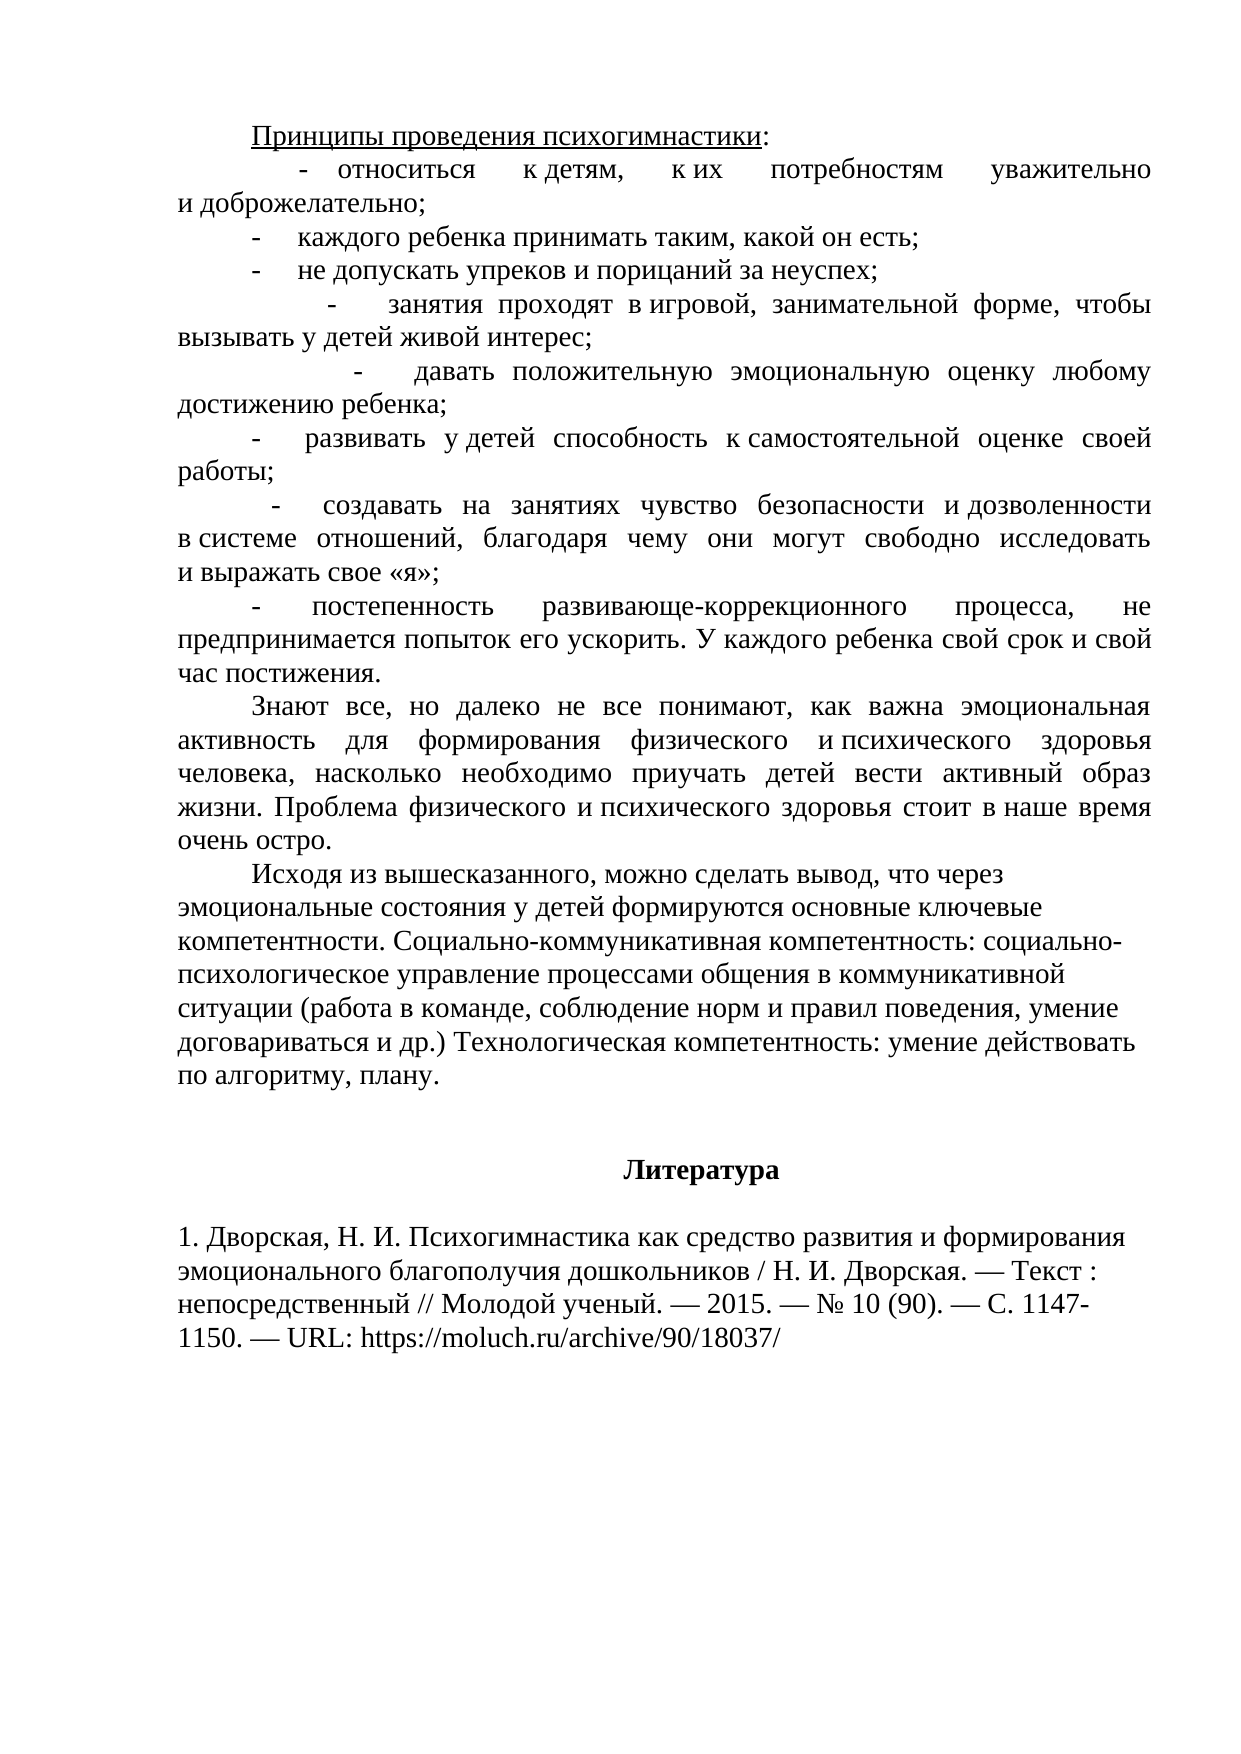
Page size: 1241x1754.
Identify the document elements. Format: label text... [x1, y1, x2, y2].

text - постепенность развивающе-коррекционного процесса, не предпринимается попыток его ускорить. У каждого ребенка свой срок и свой час постижения. [177, 588, 1152, 688]
text - каждого ребенка принимать таким, какой он есть; [177, 219, 1152, 252]
text 1. Дворская, Н. И. Психогимнастика как средство развития и формирования эмоционального благополучия дошкольников / Н. И. Дворская. — Текст : непосредственный // Молодой ученый. — 2015. — № 10 (90). — С. 1147-1150. — URL: https://moluch.ru/archive/90/18037/ [177, 1186, 1152, 1354]
text - не допускать упреков и порицаний за неуспех; [177, 252, 1152, 286]
text - относиться к детям, к их потребностям уважительно и доброжелательно; [177, 152, 1152, 219]
text Принципы проведения психогимнастики: [177, 118, 1152, 152]
text - давать положительную эмоциональную оценку любому достижению ребенка; [177, 353, 1152, 420]
text - занятия проходят в игровой, занимательной форме, чтобы вызывать у детей живой интерес; [177, 286, 1152, 353]
text Знают все, но далеко не все понимают, как важна эмоциональная активность для формирования физического и психического здоровья человека, насколько необходимо приучать детей вести активный образ жизни. Проблема физического и психического здоровья стоит в наше время очень остро. [177, 688, 1152, 856]
text - развивать у детей способность к самостоятельной оценке своей работы; [177, 420, 1152, 487]
text Литература [177, 1152, 1152, 1186]
text - создавать на занятиях чувство безопасности и дозволенности в системе отношений, благодаря чему они могут свободно исследовать и выражать свое «я»; [177, 487, 1152, 588]
text Исходя из вышесказанного, можно сделать вывод, что через эмоциональные состояния у детей формируются основные ключевые компетентности. Социально-коммуникативная компетентность: социально-психологическое управление процессами общения в коммуникативной ситуации (работа в команде, соблюдение норм и правил поведения, умение договариваться и др.) Технологическая компетентность: умение действовать по алгоритму, плану. [177, 856, 1152, 1152]
